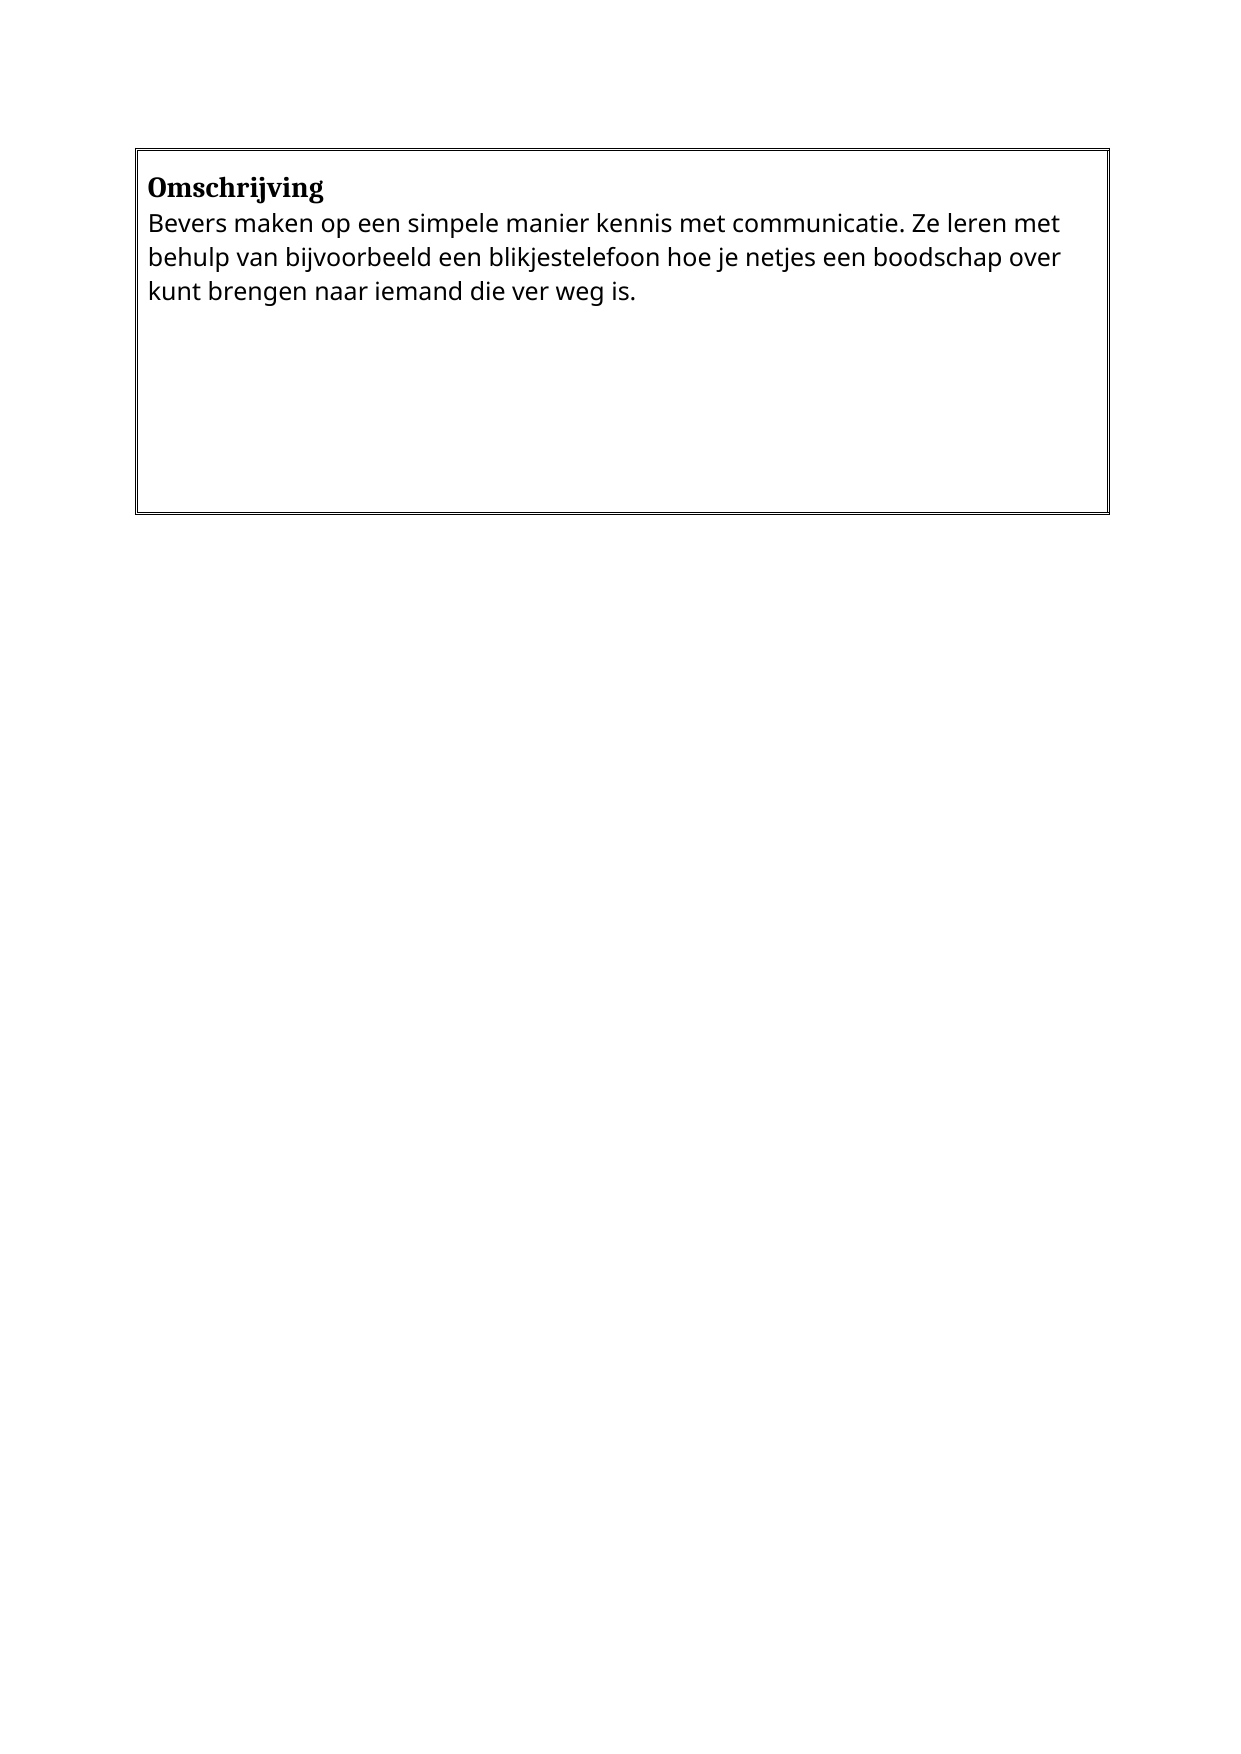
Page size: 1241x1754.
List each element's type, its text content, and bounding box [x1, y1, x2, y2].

table_cell Omschrijving Bevers maken op een simpele manier kennis met communicatie. Ze leren met behulp van bijvoorbeeld een blikjestelefoon hoe je netjes een boodschap over kunt brengen naar iemand die ver weg is. [138, 151, 1107, 512]
